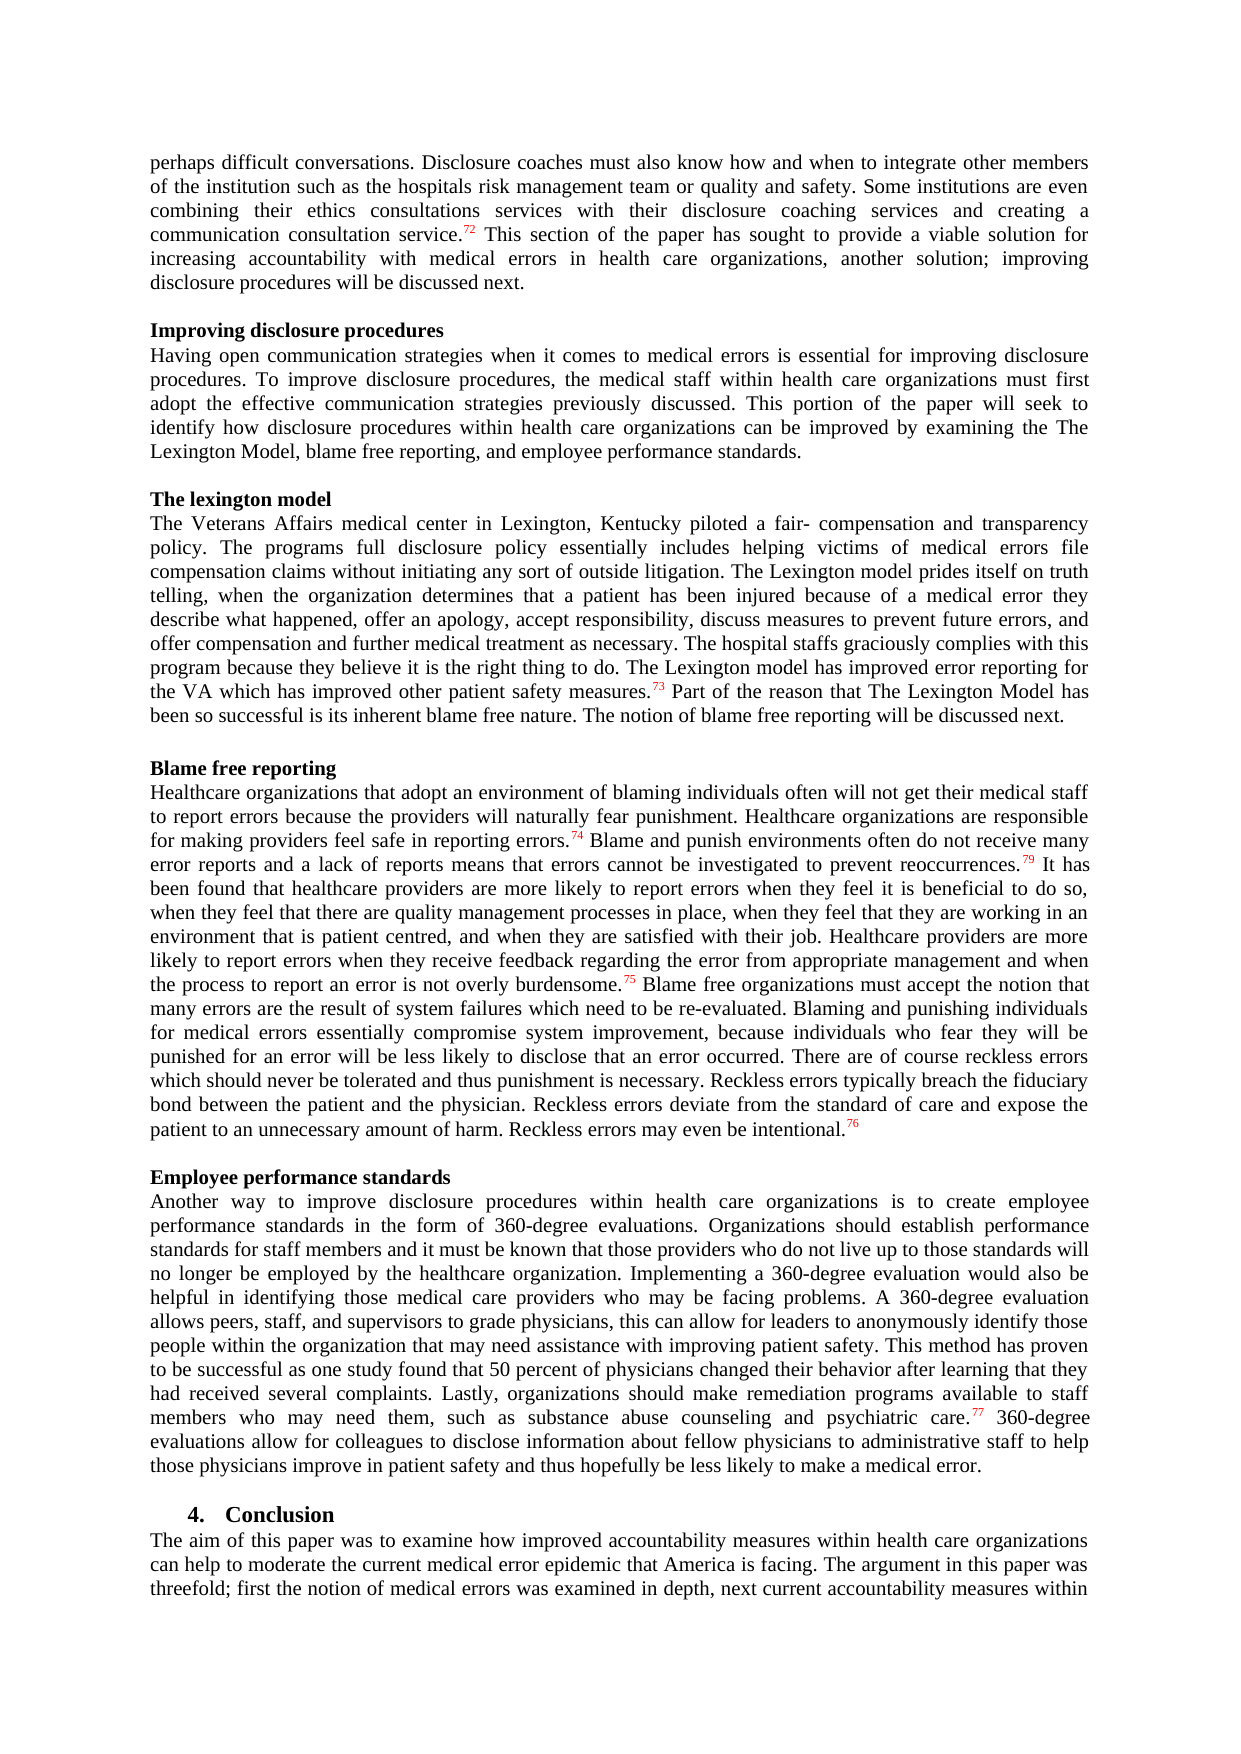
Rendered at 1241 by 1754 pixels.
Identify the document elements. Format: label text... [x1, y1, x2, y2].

text The Veterans Affairs medical center in Lexington, Kentucky piloted a fair- compensation and transparency policy. The programs full disclosure policy essentially includes helping victims of medical errors file compensation claims without initiating any sort of outside litigation. The Lexington model prides itself on truth telling, when the organization determines that a patient has been injured because of a medical error they describe what happened, offer an apology, accept responsibility, discuss measures to prevent future errors, and offer compensation and further medical treatment as necessary. The hospital staffs graciously complies with this program because they believe it is the right thing to do. The Lexington model has improved error reporting for the VA which has improved other patient safety measures.73 Part of the reason that The Lexington Model has been so successful is its inherent blame free nature. The notion of blame free reporting will be discussed next. [150, 511, 1090, 727]
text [150, 1528, 1090, 1600]
text Blame free reporting [150, 756, 1090, 779]
text Healthcare organizations that adopt an environment of blaming individuals often will not get their medical staff to report errors because the providers will naturally fear punishment. Healthcare organizations are responsible for making providers feel safe in reporting errors.74 Blame and punish environments often do not receive many error reports and a lack of reports means that errors cannot be investigated to prevent reoccurrences.79 It has been found that healthcare providers are more likely to report errors when they feel it is beneficial to do so, when they feel that there are quality management processes in place, when they feel that they are working in an environment that is patient centred, and when they are satisfied with their job. Healthcare providers are more likely to report errors when they receive feedback regarding the error from appropriate management and when the process to report an error is not overly burdensome.75 Blame free organizations must accept the notion that many errors are the result of system failures which need to be re-evaluated. Blaming and punishing individuals for medical errors essentially compromise system improvement, because individuals who fear they will be punished for an error will be less likely to disclose that an error occurred. There are of course reckless errors which should never be tolerated and thus punishment is necessary. Reckless errors typically breach the fiduciary bond between the patient and the physician. Reckless errors deviate from the standard of care and expose the patient to an unnecessary amount of harm. Reckless errors may even be intentional.76 [150, 779, 1090, 1141]
text Having open communication strategies when it comes to medical errors is essential for improving disclosure procedures. To improve disclosure procedures, the medical staff within health care organizations must first adopt the effective communication strategies previously discussed. This portion of the paper will seek to identify how disclosure procedures within health care organizations can be improved by examining the The Lexington Model, blame free reporting, and employee performance standards. [150, 342, 1090, 463]
list Conclusion [187, 1501, 1090, 1528]
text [150, 150, 1090, 294]
text Improving disclosure procedures [150, 318, 1090, 342]
text The lexington model [150, 487, 1090, 511]
text Employee performance standards [150, 1164, 1090, 1189]
text Another way to improve disclosure procedures within health care organizations is to create employee performance standards in the form of 360-degree evaluations. Organizations should establish performance standards for staff members and it must be known that those providers who do not live up to those standards will no longer be employed by the healthcare organization. Implementing a 360-degree evaluation would also be helpful in identifying those medical care providers who may be facing problems. A 360-degree evaluation allows peers, staff, and supervisors to grade physicians, this can allow for leaders to anonymously identify those people within the organization that may need assistance with improving patient safety. This method has proven to be successful as one study found that 50 percent of physicians changed their behavior after learning that they had received several complaints. Lastly, organizations should make remediation programs available to staff members who may need them, such as substance abuse counseling and psychiatric care.77 360-degree evaluations allow for colleagues to disclose information about fellow physicians to administrative staff to help those physicians improve in patient safety and thus hopefully be less likely to make a medical error. [150, 1189, 1090, 1477]
